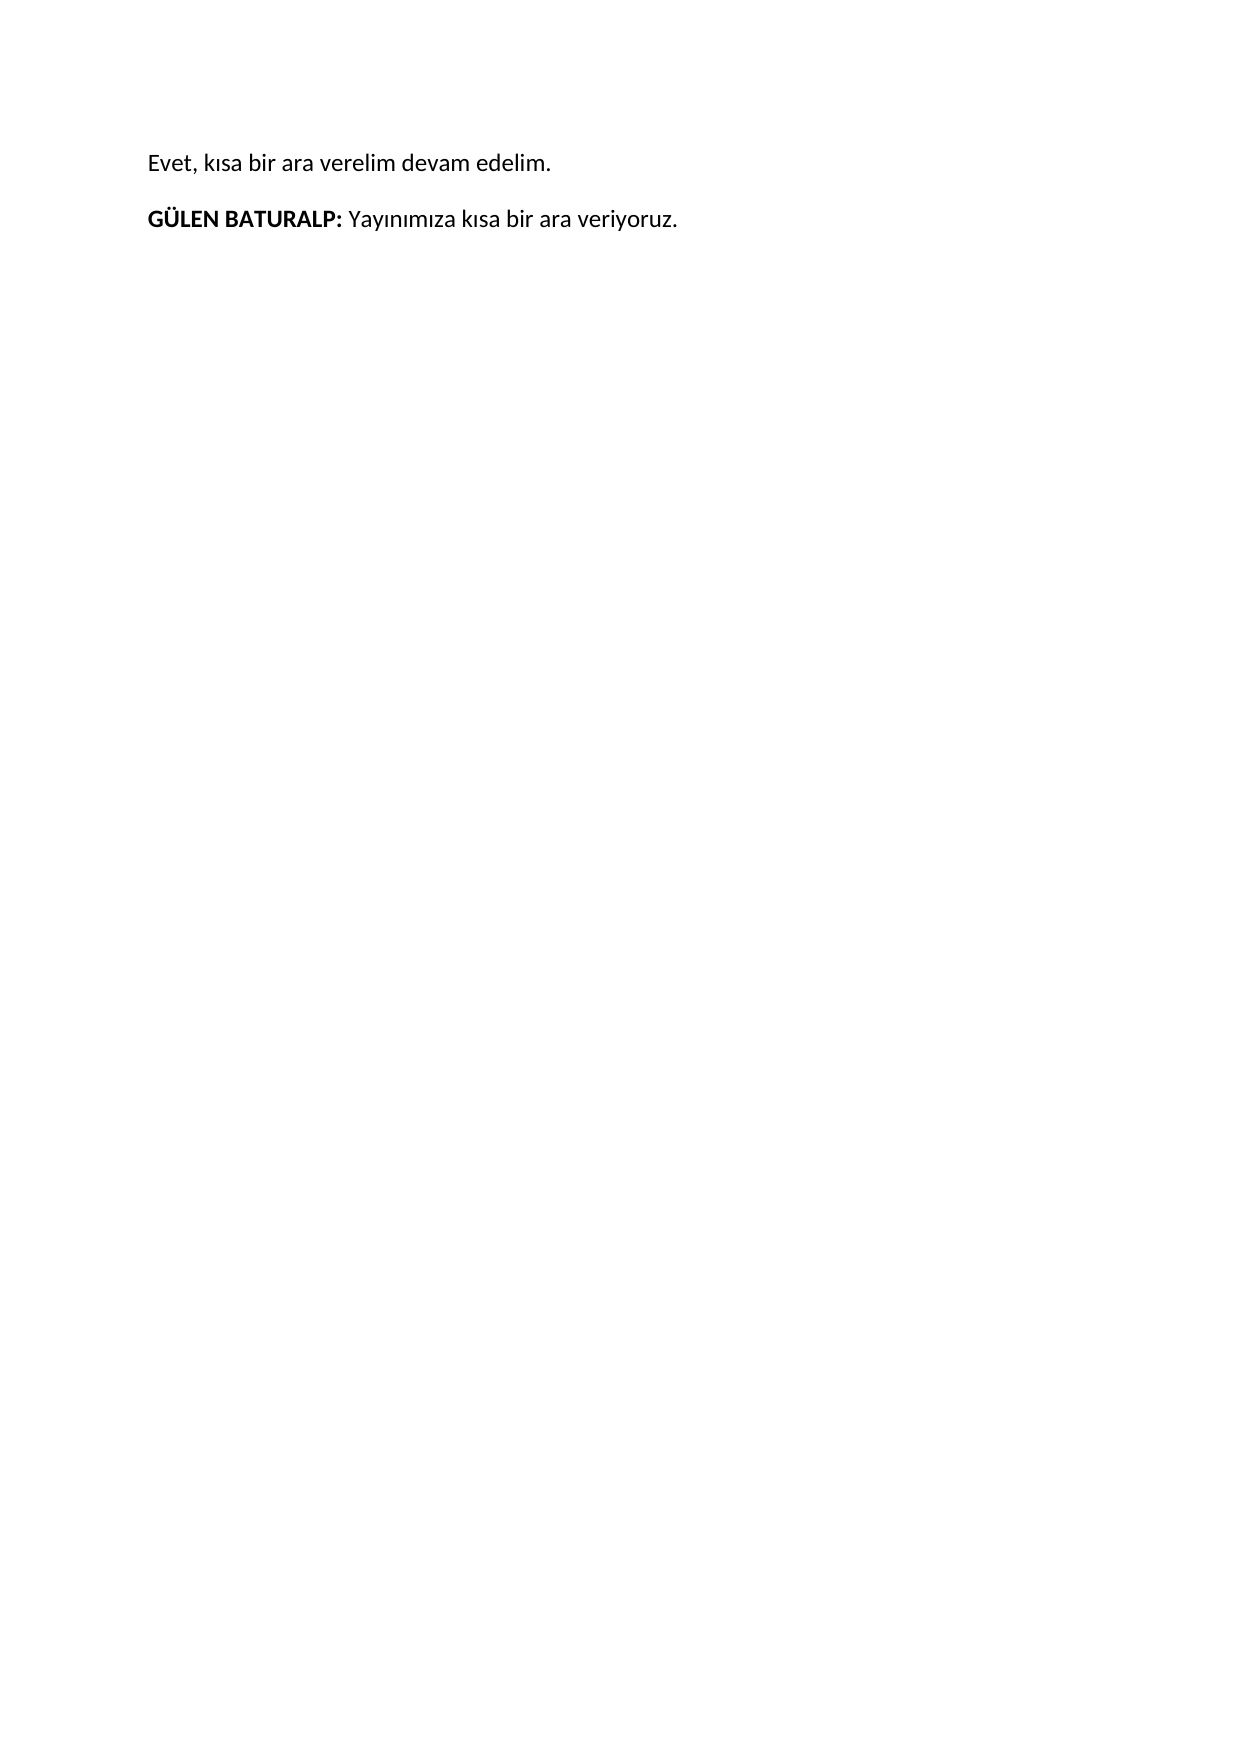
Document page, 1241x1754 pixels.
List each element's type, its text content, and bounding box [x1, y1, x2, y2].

text Evet, kısa bir ara verelim devam edelim. [148, 148, 1093, 178]
text GÜLEN BATURALP: Yayınımıza kısa bir ara veriyoruz. [148, 203, 1093, 234]
